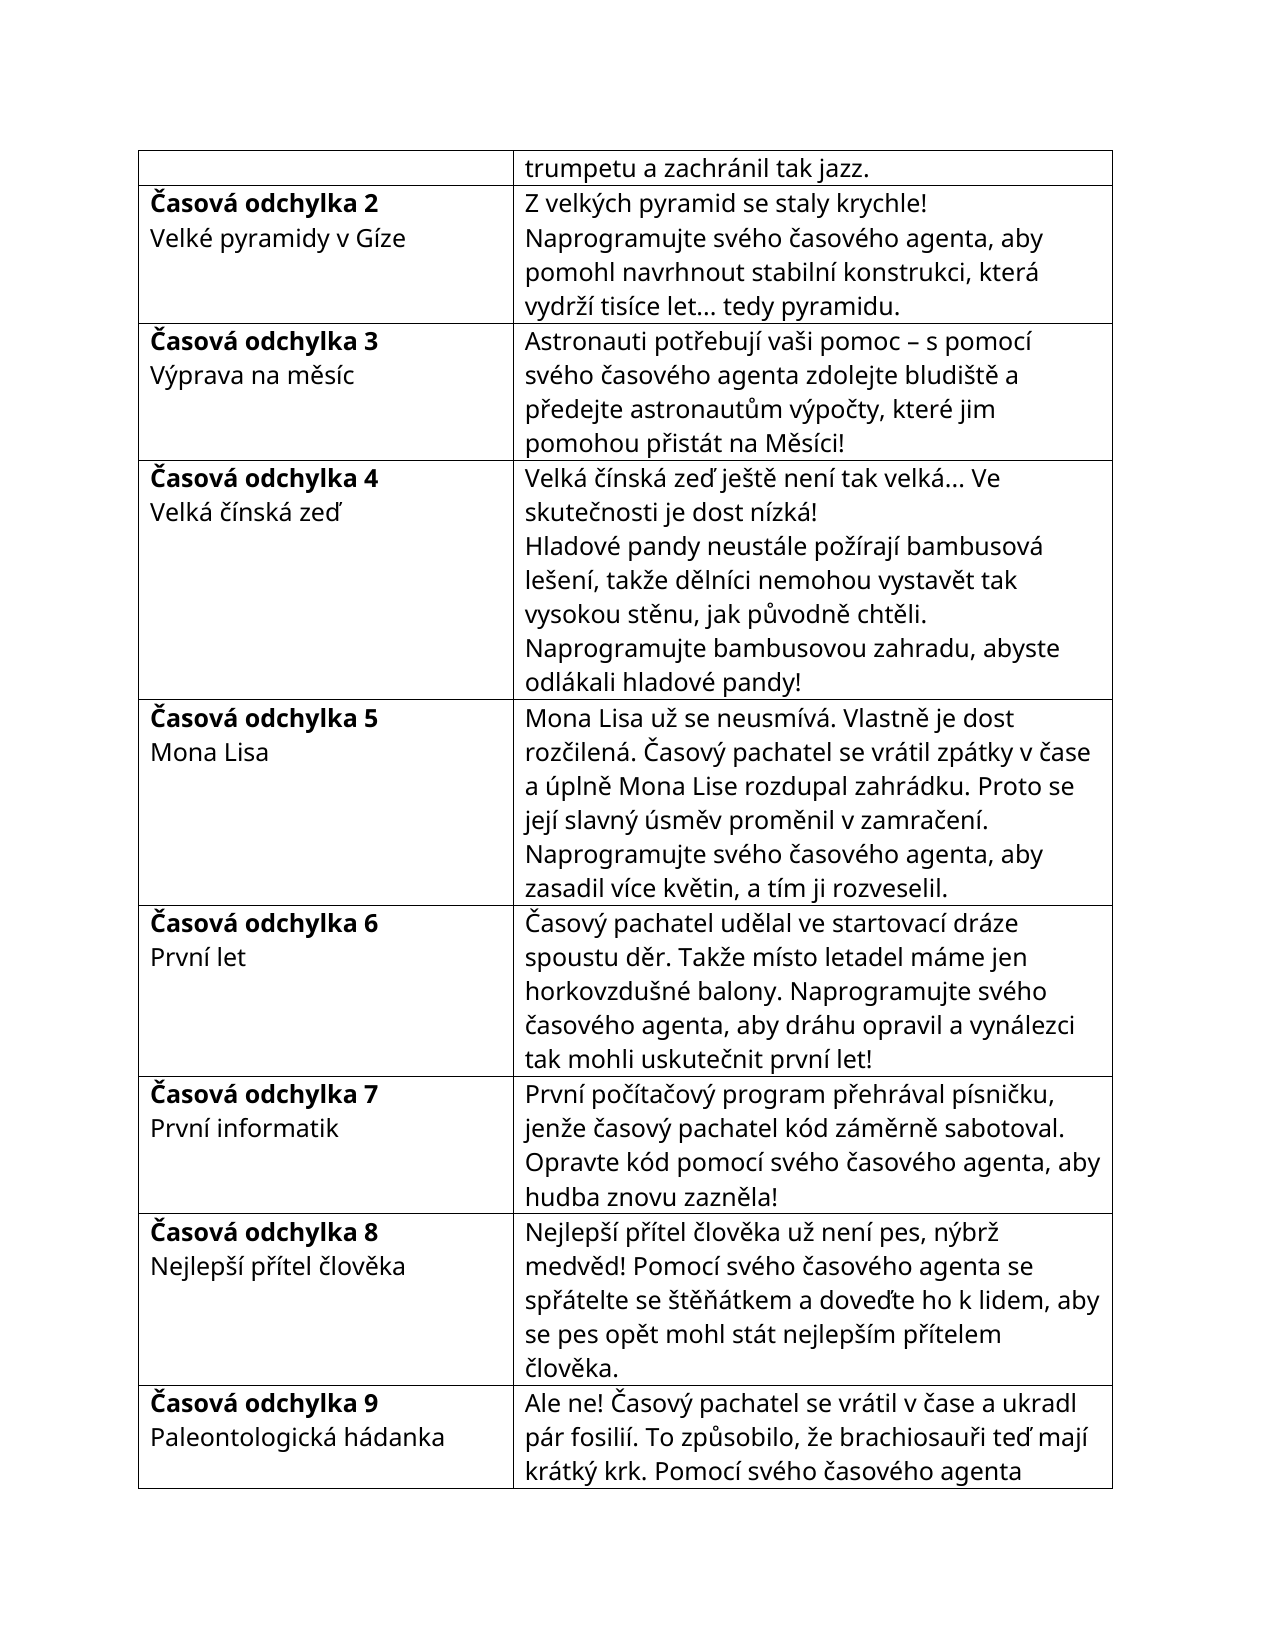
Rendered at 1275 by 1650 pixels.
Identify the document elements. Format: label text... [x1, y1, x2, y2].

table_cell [139, 1386, 513, 1488]
table_cell První počítačový program přehrával písničku, jenže časový pachatel kód záměrně sabotoval. Opravte kód pomocí svého časového agenta, aby hudba znovu zazněla! [514, 1077, 1112, 1213]
table_cell Časová odchylka 5 Mona Lisa [139, 700, 513, 904]
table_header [139, 151, 513, 185]
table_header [514, 151, 1112, 185]
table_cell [514, 1386, 1112, 1488]
table_cell Časová odchylka 7 První informatik [139, 1077, 513, 1213]
table_cell Časová odchylka 3 Výprava na měsíc [139, 324, 513, 460]
table_cell Časová odchylka 6 První let [139, 906, 513, 1076]
table_cell Časová odchylka 2 Velké pyramidy v Gíze [139, 186, 513, 322]
table_cell Časový pachatel udělal ve startovací dráze spoustu děr. Takže místo letadel máme jen horkovzdušné balony. Naprogramujte svého časového agenta, aby dráhu opravil a vynálezci tak mohli uskutečnit první let! [514, 906, 1112, 1076]
table_cell Z velkých pyramid se staly krychle! Naprogramujte svého časového agenta, aby pomohl navrhnout stabilní konstrukci, která vydrží tisíce let... tedy pyramidu. [514, 186, 1112, 322]
table_cell Nejlepší přítel člověka už není pes, nýbrž medvěd! Pomocí svého časového agenta se spřátelte se štěňátkem a doveďte ho k lidem, aby se pes opět mohl stát nejlepším přítelem člověka. [514, 1214, 1112, 1384]
table_cell Velká čínská zeď ještě není tak velká... Ve skutečnosti je dost nízká! Hladové pandy neustále požírají bambusová lešení, takže dělníci nemohou vystavět tak vysokou stěnu, jak původně chtěli. Naprogramujte bambusovou zahradu, abyste odlákali hladové pandy! [514, 461, 1112, 699]
table_cell Časová odchylka 8 Nejlepší přítel člověka [139, 1214, 513, 1384]
table_cell Časová odchylka 4 Velká čínská zeď [139, 461, 513, 699]
table_cell Astronauti potřebují vaši pomoc – s pomocí svého časového agenta zdolejte bludiště a předejte astronautům výpočty, které jim pomohou přistát na Měsíci! [514, 324, 1112, 460]
table_cell Mona Lisa už se neusmívá. Vlastně je dost rozčilená. Časový pachatel se vrátil zpátky v čase a úplně Mona Lise rozdupal zahrádku. Proto se její slavný úsměv proměnil v zamračení. Naprogramujte svého časového agenta, aby zasadil více květin, a tím ji rozveselil. [514, 700, 1112, 904]
